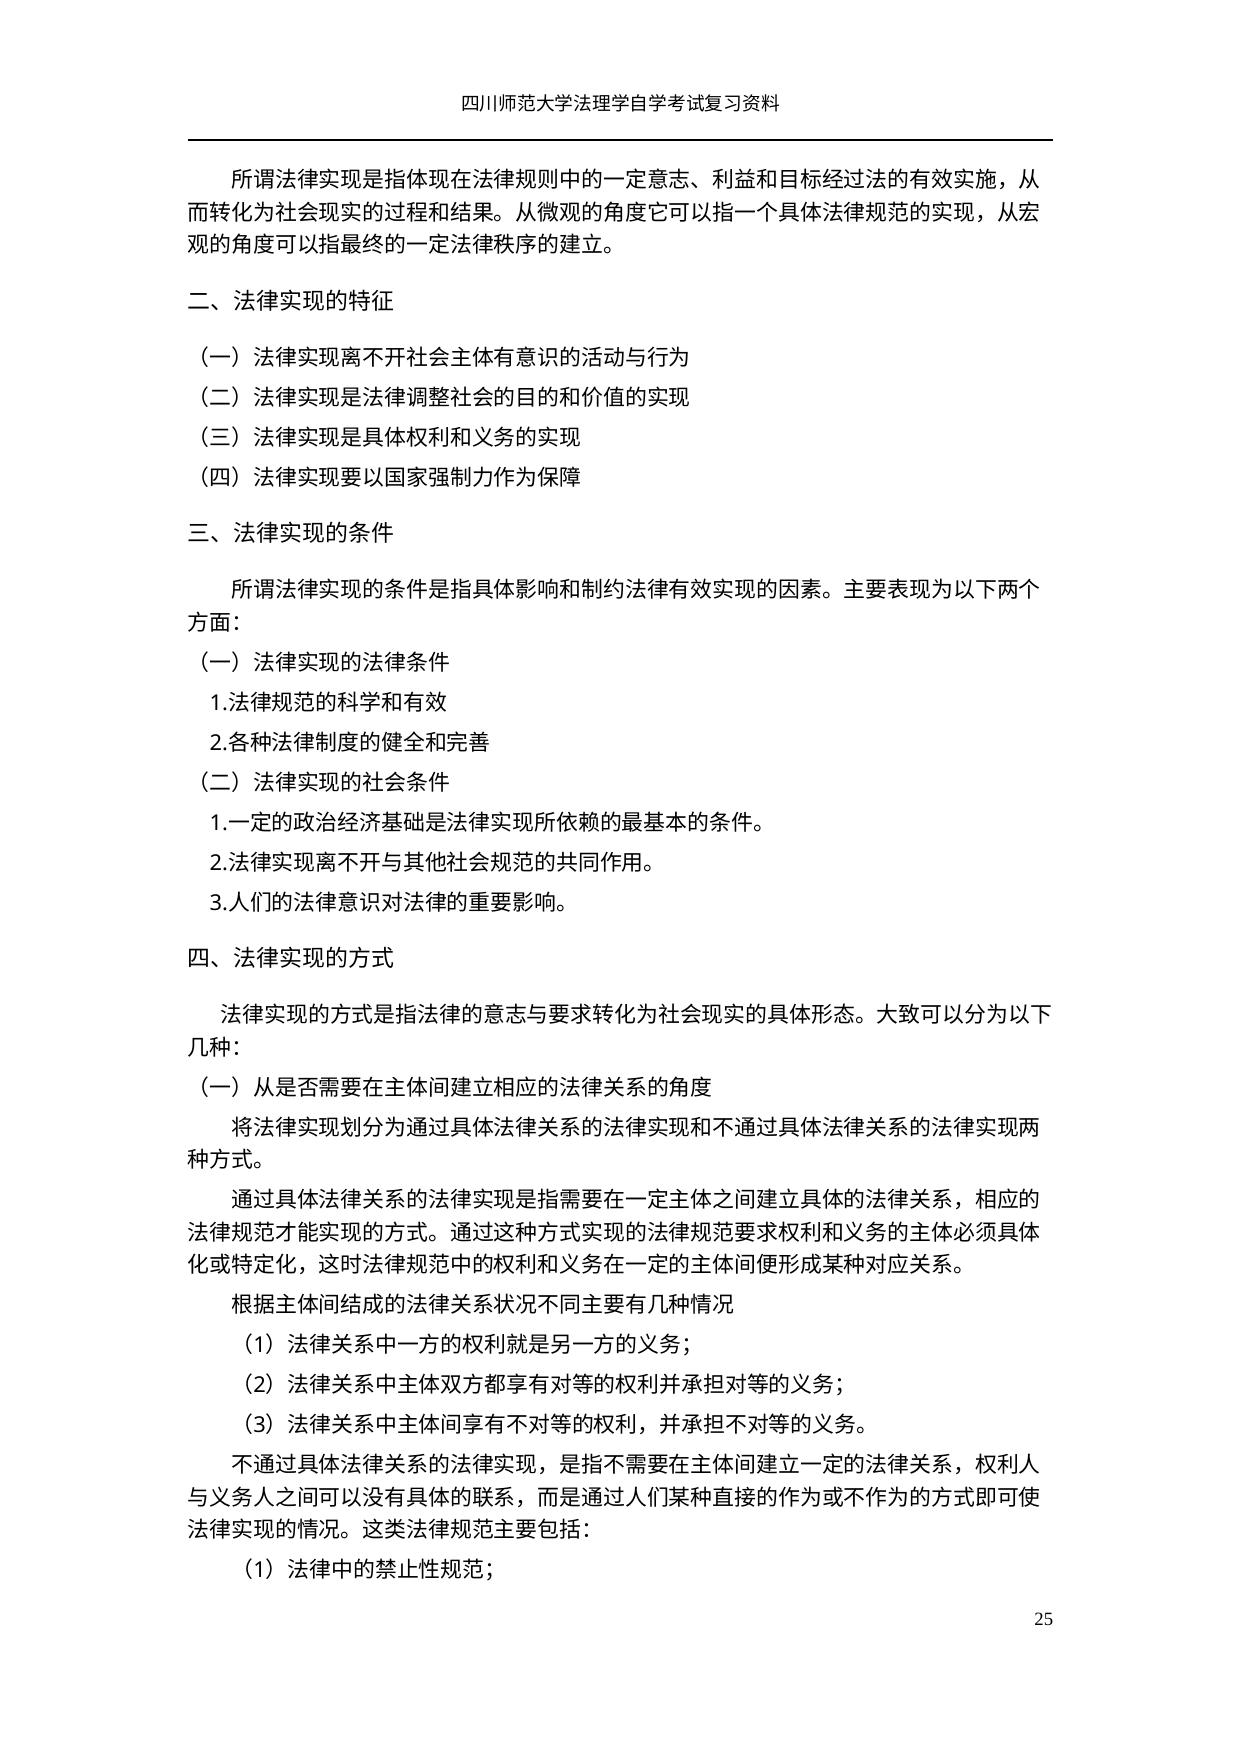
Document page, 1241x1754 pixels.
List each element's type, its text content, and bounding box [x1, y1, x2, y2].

text （一）从是否需要在主体间建立相应的法律关系的角度 [187, 1069, 1053, 1102]
text 二、法律实现的特征 [187, 267, 1053, 332]
text 3.人们的法律意识对法律的重要影响。 [187, 884, 1053, 917]
text 法律实现的方式是指法律的意志与要求转化为社会现实的具体形态。大致可以分为以下几种： [187, 997, 1053, 1062]
text （一）法律实现离不开社会主体有意识的活动与行为 [187, 339, 1053, 372]
text 2.各种法律制度的健全和完善 [187, 724, 1053, 757]
text （二）法律实现是法律调整社会的目的和价值的实现 [187, 379, 1053, 412]
text （2）法律关系中主体双方都享有对等的权利并承担对等的义务； [187, 1367, 1053, 1399]
text （1）法律中的禁止性规范； [187, 1552, 1053, 1584]
text 所谓法律实现是指体现在法律规则中的一定意志、利益和目标经过法的有效实施，从而转化为社会现实的过程和结果。从微观的角度它可以指一个具体法律规范的实现，从宏观的角度可以指最终的一定法律秩序的建立。 [187, 162, 1053, 259]
text 根据主体间结成的法律关系状况不同主要有几种情况 [187, 1287, 1053, 1319]
text 2.法律实现离不开与其他社会规范的共同作用。 [187, 844, 1053, 877]
text 1.一定的政治经济基础是法律实现所依赖的最基本的条件。 [187, 804, 1053, 837]
text （一）法律实现的法律条件 [187, 644, 1053, 677]
text （三）法律实现是具体权利和义务的实现 [187, 419, 1053, 452]
text 所谓法律实现的条件是指具体影响和制约法律有效实现的因素。主要表现为以下两个方面： [187, 572, 1053, 637]
text 通过具体法律关系的法律实现是指需要在一定主体之间建立具体的法律关系，相应的法律规范才能实现的方式。通过这种方式实现的法律规范要求权利和义务的主体必须具体化或特定化，这时法律规范中的权利和义务在一定的主体间便形成某种对应关系。 [187, 1182, 1053, 1279]
text （四）法律实现要以国家强制力作为保障 [187, 459, 1053, 492]
text 不通过具体法律关系的法律实现，是指不需要在主体间建立一定的法律关系，权利人与义务人之间可以没有具体的联系，而是通过人们某种直接的作为或不作为的方式即可使法律实现的情况。这类法律规范主要包括： [187, 1447, 1053, 1544]
text （二）法律实现的社会条件 [187, 764, 1053, 797]
text 将法律实现划分为通过具体法律关系的法律实现和不通过具体法律关系的法律实现两种方式。 [187, 1109, 1053, 1174]
text （1）法律关系中一方的权利就是另一方的义务； [187, 1327, 1053, 1359]
text 四、法律实现的方式 [187, 924, 1053, 989]
text 1.法律规范的科学和有效 [187, 684, 1053, 717]
text （3）法律关系中主体间享有不对等的权利，并承担不对等的义务。 [187, 1407, 1053, 1439]
text 三、法律实现的条件 [187, 499, 1053, 564]
